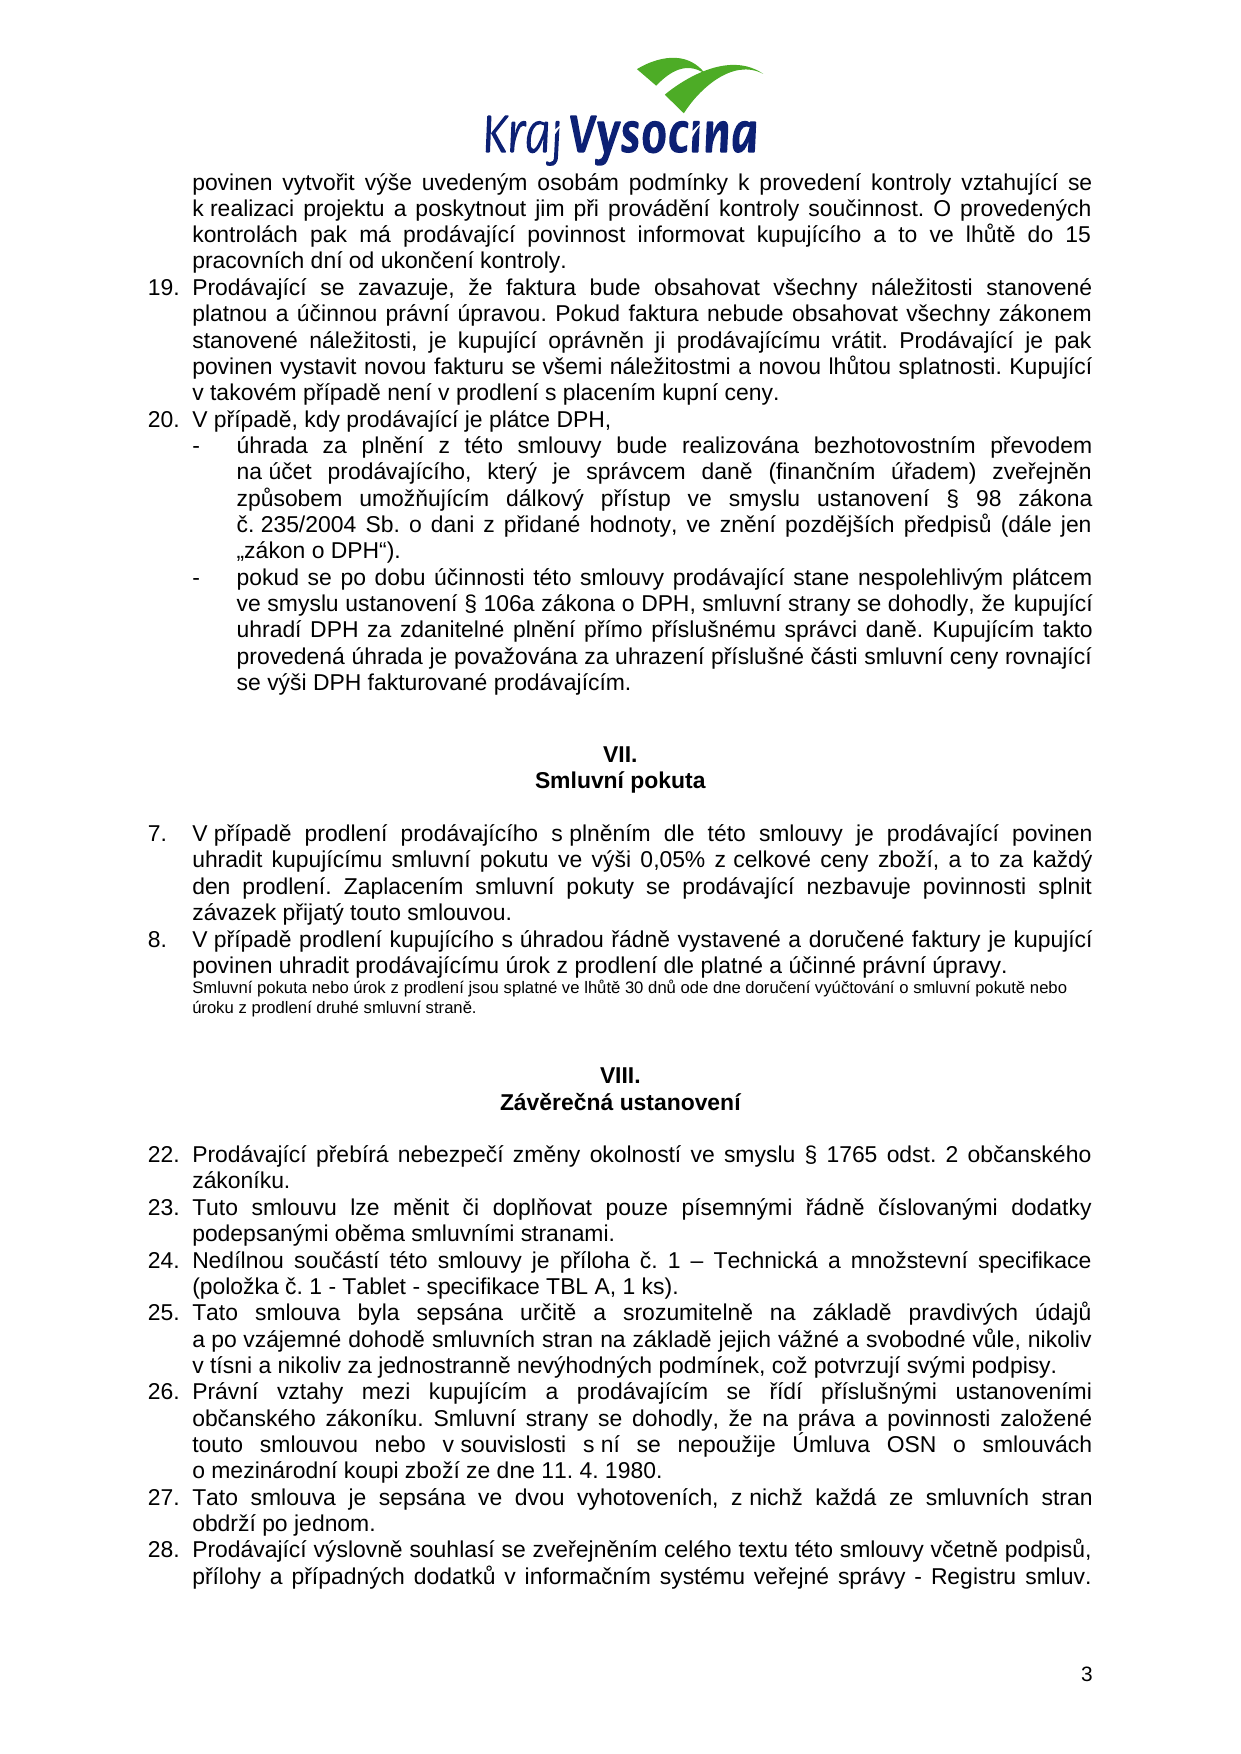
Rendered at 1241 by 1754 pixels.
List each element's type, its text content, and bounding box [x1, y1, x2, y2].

list Smluvní pokuta nebo úrok z prodlení jsou splatné ve lhůtě 30 dnů ode dne doručení vyúčtování o smluvní pokutě nebo úroku z prodlení druhé smluvní straně. [192, 978, 1092, 1017]
text Smluvní pokuta [148, 767, 1092, 794]
list V případě prodlení prodávajícího s plněním dle této smlouvy je prodávající povinen uhradit kupujícímu smluvní pokutu ve výši 0,05% z celkové ceny zboží, a to za každý den prodlení. Zaplacením smluvní pokuty se prodávající nezbavuje povinnosti splnit závazek přijatý touto smlouvou. [148, 820, 1092, 926]
list Tato smlouva byla sepsána určitě a srozumitelně na základě pravdivých údajů a po vzájemné dohodě smluvních stran na základě jejich vážné a svobodné vůle, nikoliv v tísni a nikoliv za jednostranně nevýhodných podmínek, což potvrzují svými podpisy. [148, 1299, 1092, 1378]
list Tuto smlouvu lze měnit či doplňovat pouze písemnými řádně číslovanými dodatky podepsanými oběma smluvními stranami. [148, 1194, 1092, 1247]
list Právní vztahy mezi kupujícím a prodávajícím se řídí příslušnými ustanoveními občanského zákoníku. Smluvní strany se dohodly, že na práva a povinnosti založené touto smlouvou nebo v souvislosti s ní se nepoužije Úmluva OSN o smlouvách o mezinárodní koupi zboží ze dne 11. 4. 1980. [148, 1378, 1092, 1484]
text VII. [148, 741, 1092, 767]
list V případě, kdy prodávající je plátce DPH, [148, 406, 1092, 432]
text - pokud se po dobu účinnosti této smlouvy prodávající stane nespolehlivým plátcem ve smyslu ustanovení § 106a zákona o DPH, smluvní strany se dohodly, že kupující uhradí DPH za zdanitelné plnění přímo příslušnému správci daně. Kupujícím takto provedená úhrada je považována za uhrazení příslušné části smluvní ceny rovnající se výši DPH fakturované prodávajícím. [192, 564, 1092, 696]
text VIII. [148, 1062, 1092, 1088]
text - úhrada za plnění z této smlouvy bude realizována bezhotovostním převodem na účet prodávajícího, který je správcem daně (finančním úřadem) zveřejněn způsobem umožňujícím dálkový přístup ve smyslu ustanovení § 98 zákona č. 235/2004 Sb. o dani z přidané hodnoty, ve znění pozdějších předpisů (dále jen „zákon o DPH“). [192, 432, 1092, 564]
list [148, 168, 1092, 274]
list Nedílnou součástí této smlouvy je příloha č. 1 – Technická a množstevní specifikace (položka č. 1 - Tablet - specifikace TBL A, 1 ks). [148, 1247, 1092, 1299]
list Prodávající se zavazuje, že faktura bude obsahovat všechny náležitosti stanovené platnou a účinnou právní úpravou. Pokud faktura nebude obsahovat všechny zákonem stanovené náležitosti, je kupující oprávněn ji prodávajícímu vrátit. Prodávající je pak povinen vystavit novou fakturu se všemi náležitostmi a novou lhůtou splatnosti. Kupující v takovém případě není v prodlení s placením kupní ceny. [148, 274, 1092, 406]
list Prodávající přebírá nebezpečí změny okolností ve smyslu § 1765 odst. 2 občanského zákoníku. [148, 1141, 1092, 1194]
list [148, 1536, 1092, 1589]
text Závěrečná ustanovení [148, 1088, 1092, 1115]
list Tato smlouva je sepsána ve dvou vyhotoveních, z nichž každá ze smluvních stran obdrží po jednom. [148, 1484, 1092, 1536]
list V případě prodlení kupujícího s úhradou řádně vystavené a doručené faktury je kupující povinen uhradit prodávajícímu úrok z prodlení dle platné a účinné právní úpravy. [148, 926, 1092, 978]
